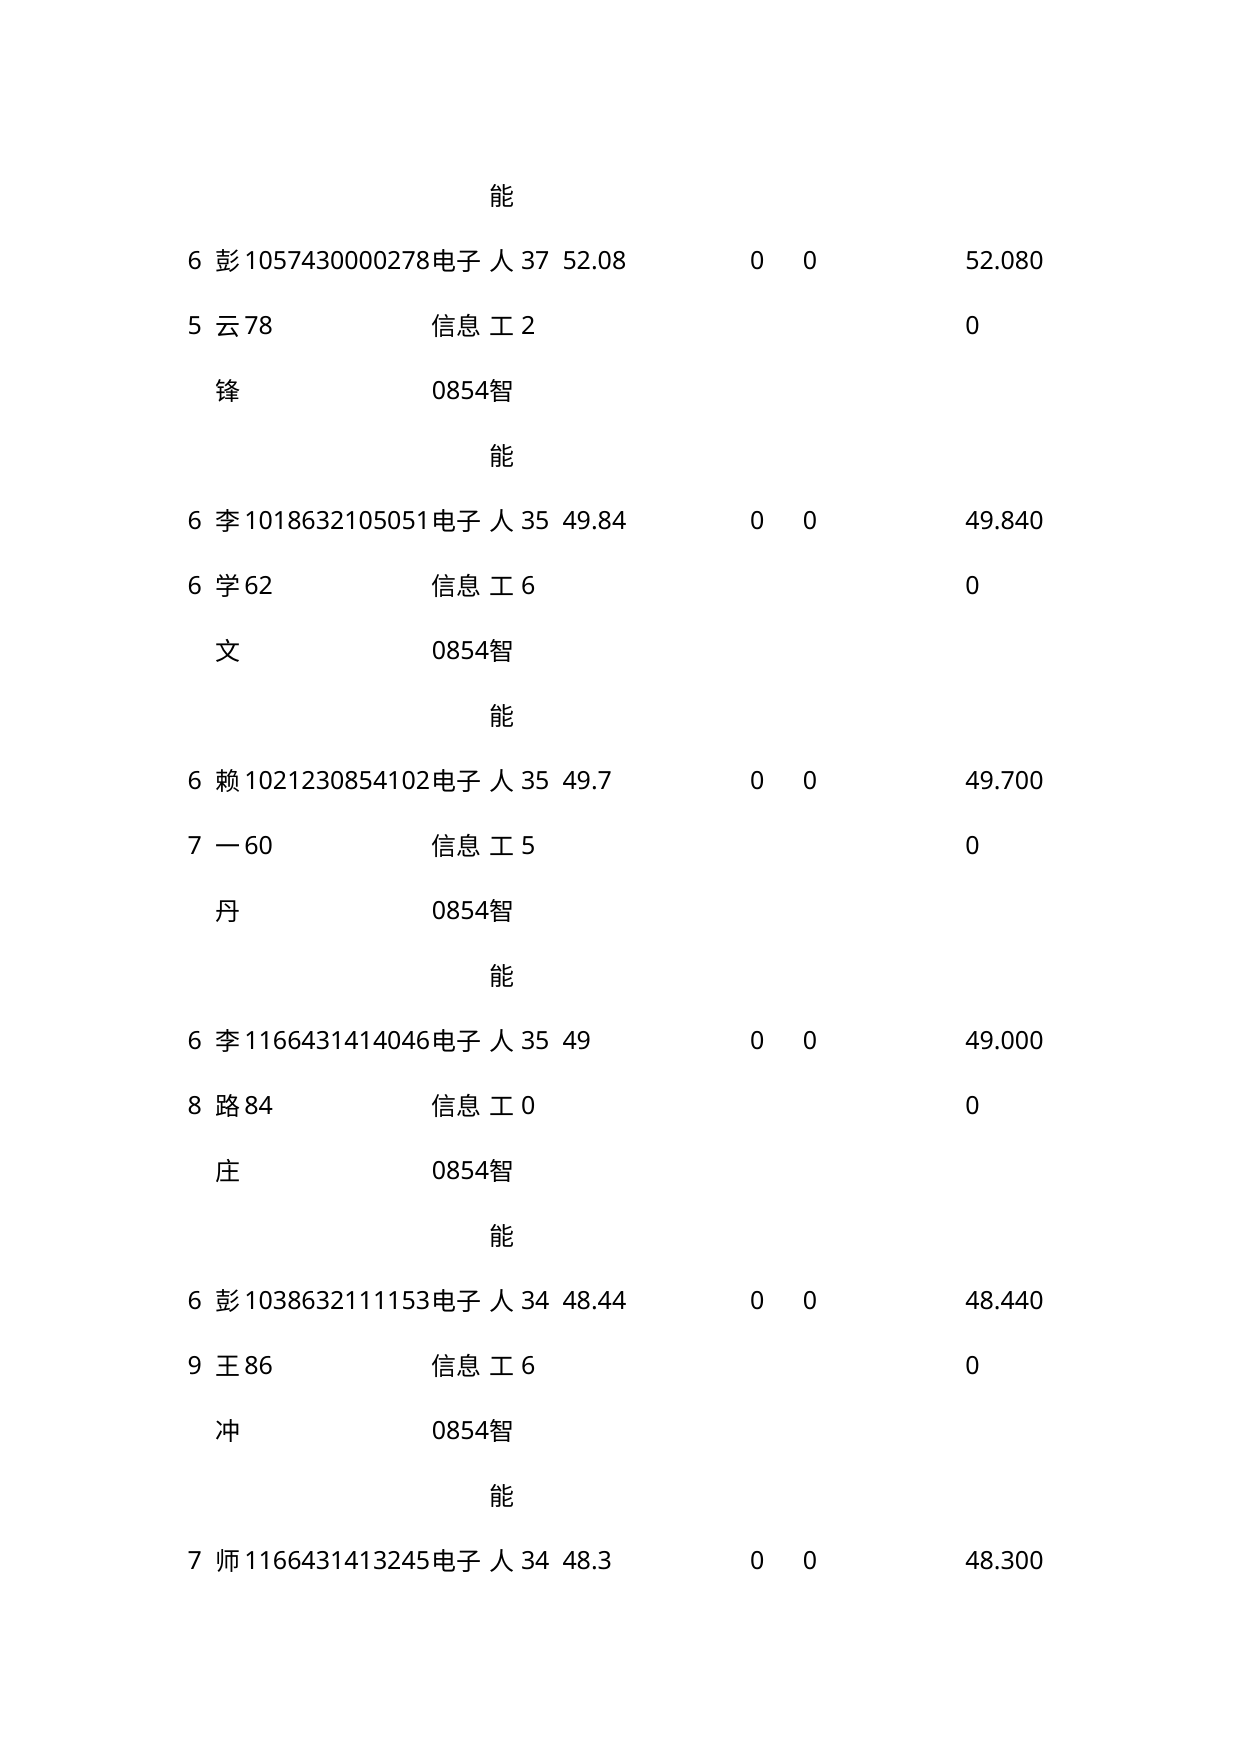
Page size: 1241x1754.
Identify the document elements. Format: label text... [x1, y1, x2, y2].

table_cell 全日制 非全日制 [188, 162, 1053, 1592]
